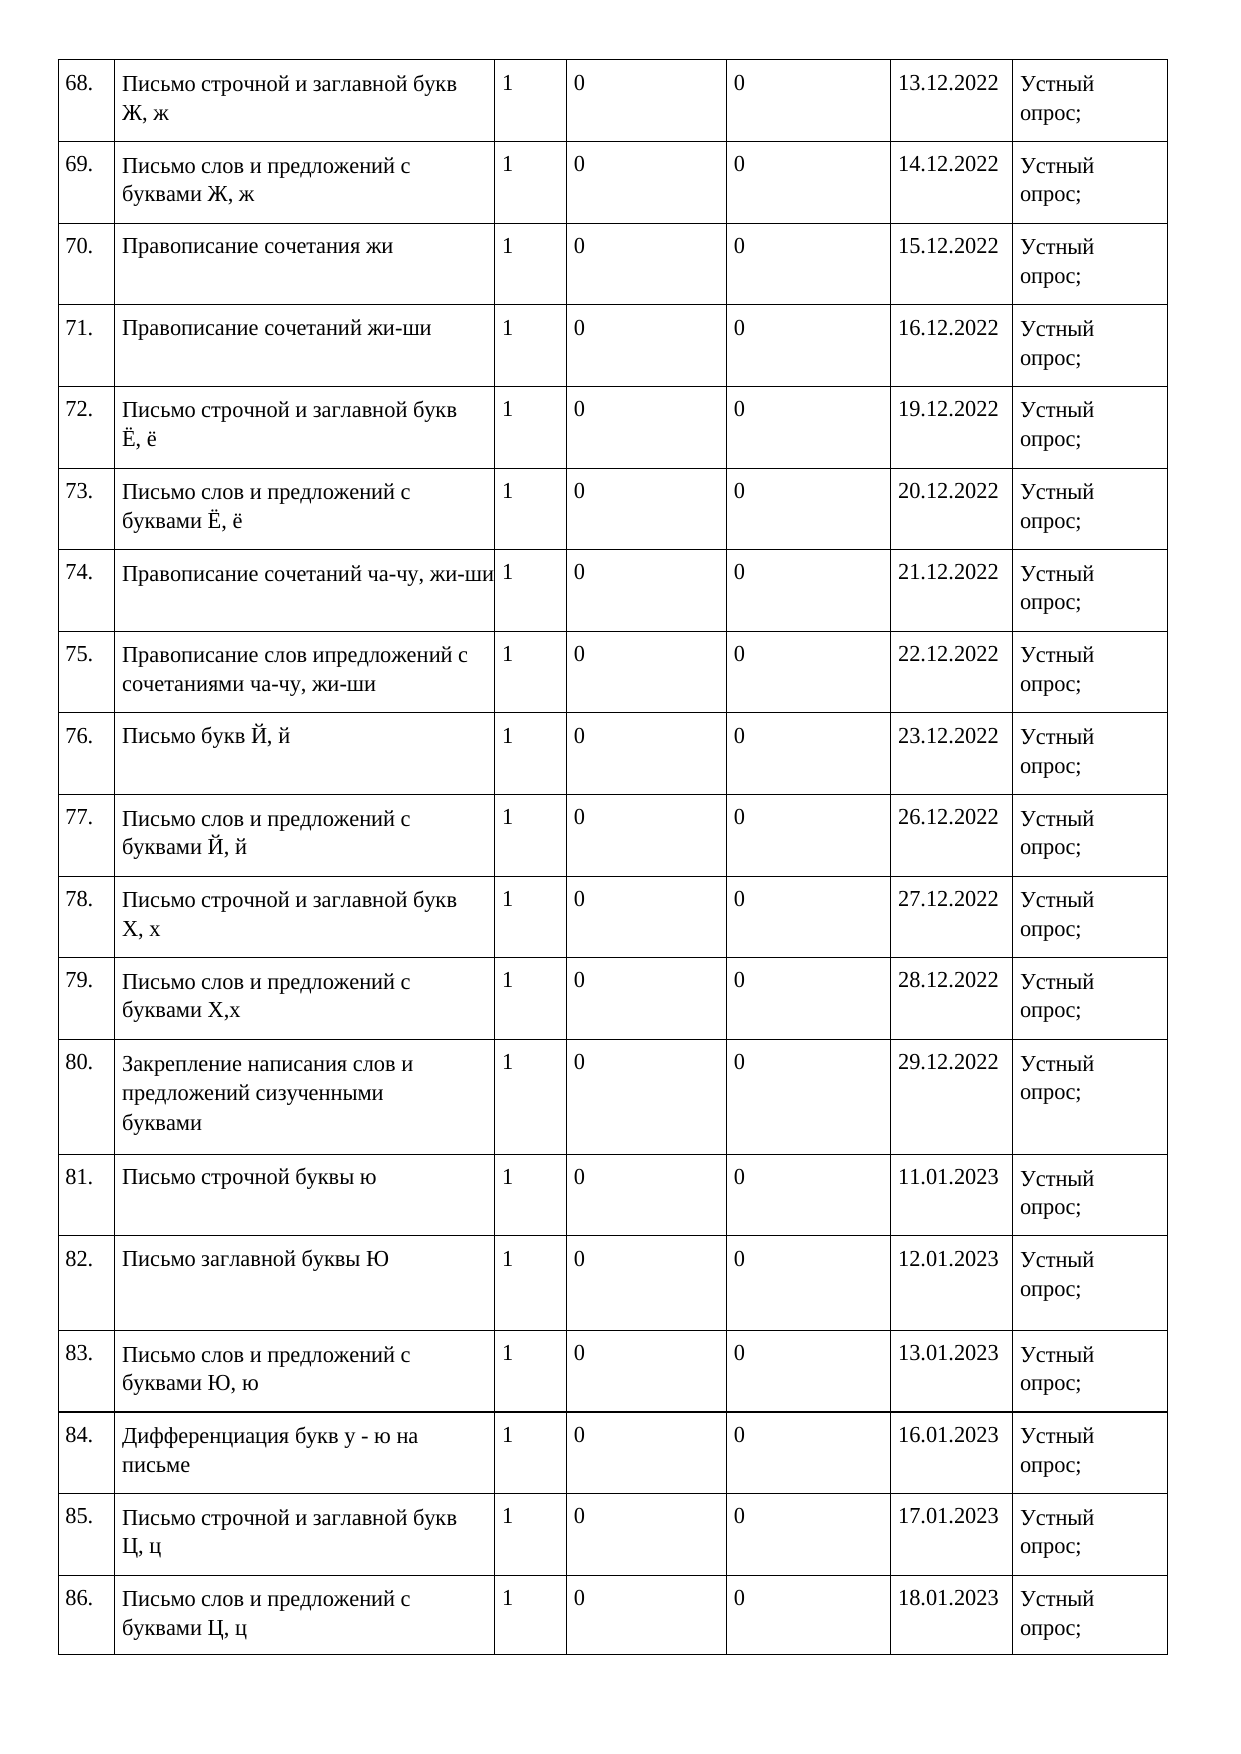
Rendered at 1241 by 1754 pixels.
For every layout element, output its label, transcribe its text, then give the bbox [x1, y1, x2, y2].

table_cell 0 [727, 795, 890, 876]
table_cell Письмо слов и предложений с буквами Ж, ж [115, 142, 494, 223]
table_cell 1 [495, 1576, 566, 1654]
table_cell Устный опрос; [1013, 1236, 1167, 1330]
table_cell 16.01.2023 [891, 1413, 1012, 1493]
table_cell 0 [567, 877, 726, 957]
table_cell 79. [59, 958, 114, 1039]
table_cell 0 [727, 1155, 890, 1235]
table_cell 1 [495, 142, 566, 223]
table_cell 1 [495, 713, 566, 794]
table_cell 84. [59, 1413, 114, 1493]
table_cell Устный опрос; [1013, 1155, 1167, 1235]
table_cell 26.12.2022 [891, 795, 1012, 876]
table_cell 0 [727, 713, 890, 794]
table_cell 0 [727, 1236, 890, 1330]
table_cell 0 [567, 469, 726, 549]
table_cell Устный опрос; [1013, 958, 1167, 1039]
table_cell 0 [727, 1576, 890, 1654]
table_cell 0 [727, 877, 890, 957]
table_cell 73. [59, 469, 114, 549]
table_cell 19.12.2022 [891, 387, 1012, 467]
table_cell 0 [567, 1576, 726, 1654]
table_cell Устный опрос; [1013, 142, 1167, 223]
table_cell Дифференциация букв у - ю на письме [115, 1413, 494, 1493]
table_cell 85. [59, 1494, 114, 1575]
table_cell 1 [495, 305, 566, 386]
table_cell Письмо слов и предложений с буквами Ё, ё [115, 469, 494, 549]
table_cell 0 [567, 1331, 726, 1411]
table_cell Правописание сочетаний ча-чу, жи-ши [115, 550, 494, 631]
table_cell 13.01.2023 [891, 1331, 1012, 1411]
table_header 13.12.2022 [891, 60, 1012, 141]
table_cell 72. [59, 387, 114, 467]
table_cell 77. [59, 795, 114, 876]
table_cell 71. [59, 305, 114, 386]
table_cell 78. [59, 877, 114, 957]
table_cell 80. [59, 1040, 114, 1153]
table_cell 20.12.2022 [891, 469, 1012, 549]
table_cell Письмо строчной и заглавной букв Х, х [115, 877, 494, 957]
table_cell 0 [727, 469, 890, 549]
table_cell Письмо строчной буквы ю [115, 1155, 494, 1235]
table_cell Письмо слов и предложений с буквами Й, й [115, 795, 494, 876]
table_cell Письмо слов и предложений с буквами Х,х [115, 958, 494, 1039]
table_cell 69. [59, 142, 114, 223]
table_cell 0 [727, 1331, 890, 1411]
table_cell 0 [727, 958, 890, 1039]
table_cell Устный опрос; [1013, 632, 1167, 712]
table_cell 76. [59, 713, 114, 794]
table_cell 0 [727, 1413, 890, 1493]
table_cell 0 [567, 550, 726, 631]
table_cell 1 [495, 1494, 566, 1575]
table_cell 11.01.2023 [891, 1155, 1012, 1235]
table_cell 1 [495, 1040, 566, 1153]
table_cell 12.01.2023 [891, 1236, 1012, 1330]
table_cell 1 [495, 1155, 566, 1235]
table_header 1 [495, 60, 566, 141]
table_cell 1 [495, 795, 566, 876]
table_cell Устный опрос; [1013, 1040, 1167, 1153]
table_header 0 [727, 60, 890, 141]
table_cell 1 [495, 469, 566, 549]
table_cell 29.12.2022 [891, 1040, 1012, 1153]
table_cell Устный опрос; [1013, 224, 1167, 304]
table_cell Устный опрос; [1013, 795, 1167, 876]
table_cell 0 [567, 713, 726, 794]
table_cell 17.01.2023 [891, 1494, 1012, 1575]
table_cell 0 [727, 1494, 890, 1575]
table_cell Письмо заглавной буквы Ю [115, 1236, 494, 1330]
table_cell Правописание слов ипредложений с сочетаниями ча-чу, жи-ши [115, 632, 494, 712]
table_cell Устный опрос; [1013, 550, 1167, 631]
table_cell 0 [567, 142, 726, 223]
table_cell 23.12.2022 [891, 713, 1012, 794]
table_cell 1 [495, 877, 566, 957]
table_cell Письмо слов и предложений с буквами Ю, ю [115, 1331, 494, 1411]
table_cell Правописание сочетания жи [115, 224, 494, 304]
table_cell 0 [567, 305, 726, 386]
table_cell 1 [495, 1236, 566, 1330]
table_cell Правописание сочетаний жи-ши [115, 305, 494, 386]
table_cell 1 [495, 550, 566, 631]
table_cell 18.01.2023 [891, 1576, 1012, 1654]
table_cell 70. [59, 224, 114, 304]
table_cell Письмо строчной и заглавной букв Ё, ё [115, 387, 494, 467]
table_cell 0 [727, 224, 890, 304]
table_cell 22.12.2022 [891, 632, 1012, 712]
table_cell 0 [567, 224, 726, 304]
table_cell 1 [495, 1413, 566, 1493]
table_cell Устный опрос; [1013, 1576, 1167, 1654]
table_cell Закрепление написания слов и предложений сизученными буквами [115, 1040, 494, 1153]
table_cell 0 [567, 387, 726, 467]
table_cell Письмо букв Й, й [115, 713, 494, 794]
table_cell 15.12.2022 [891, 224, 1012, 304]
table_cell 0 [567, 1040, 726, 1153]
table_cell Письмо слов и предложений с буквами Ц, ц [115, 1576, 494, 1654]
table_cell 1 [495, 958, 566, 1039]
table_cell 86. [59, 1576, 114, 1654]
table_cell 0 [567, 1236, 726, 1330]
table_cell 74. [59, 550, 114, 631]
table_cell Устный опрос; [1013, 877, 1167, 957]
table_cell 27.12.2022 [891, 877, 1012, 957]
table_cell 83. [59, 1331, 114, 1411]
table_cell 0 [567, 1155, 726, 1235]
table_cell 82. [59, 1236, 114, 1330]
table_cell 16.12.2022 [891, 305, 1012, 386]
table_cell 75. [59, 632, 114, 712]
table_cell 0 [567, 958, 726, 1039]
table_cell 0 [727, 142, 890, 223]
table_cell Устный опрос; [1013, 1494, 1167, 1575]
table_cell 28.12.2022 [891, 958, 1012, 1039]
table_header 0 [567, 60, 726, 141]
table_cell Письмо строчной и заглавной букв Ц, ц [115, 1494, 494, 1575]
table_cell 1 [495, 632, 566, 712]
table_cell 0 [727, 387, 890, 467]
table_cell 0 [727, 550, 890, 631]
table_cell Устный опрос; [1013, 469, 1167, 549]
table_cell 0 [727, 305, 890, 386]
table_cell Устный опрос; [1013, 1331, 1167, 1411]
table_cell Устный опрос; [1013, 1413, 1167, 1493]
table_cell 1 [495, 1331, 566, 1411]
table_cell 14.12.2022 [891, 142, 1012, 223]
table_cell 81. [59, 1155, 114, 1235]
table_cell Устный опрос; [1013, 387, 1167, 467]
table_header Устный опрос; [1013, 60, 1167, 141]
table_header Письмо строчной и заглавной букв Ж, ж [115, 60, 494, 141]
table_cell Устный опрос; [1013, 305, 1167, 386]
table_cell 1 [495, 224, 566, 304]
table_cell 0 [567, 795, 726, 876]
table_cell 0 [727, 1040, 890, 1153]
table_cell 0 [567, 1494, 726, 1575]
table_cell Устный опрос; [1013, 713, 1167, 794]
table_cell 0 [567, 632, 726, 712]
table_cell 0 [727, 632, 890, 712]
table_cell 21.12.2022 [891, 550, 1012, 631]
table_cell 0 [567, 1413, 726, 1493]
table_cell 1 [495, 387, 566, 467]
table_header 68. [59, 60, 114, 141]
